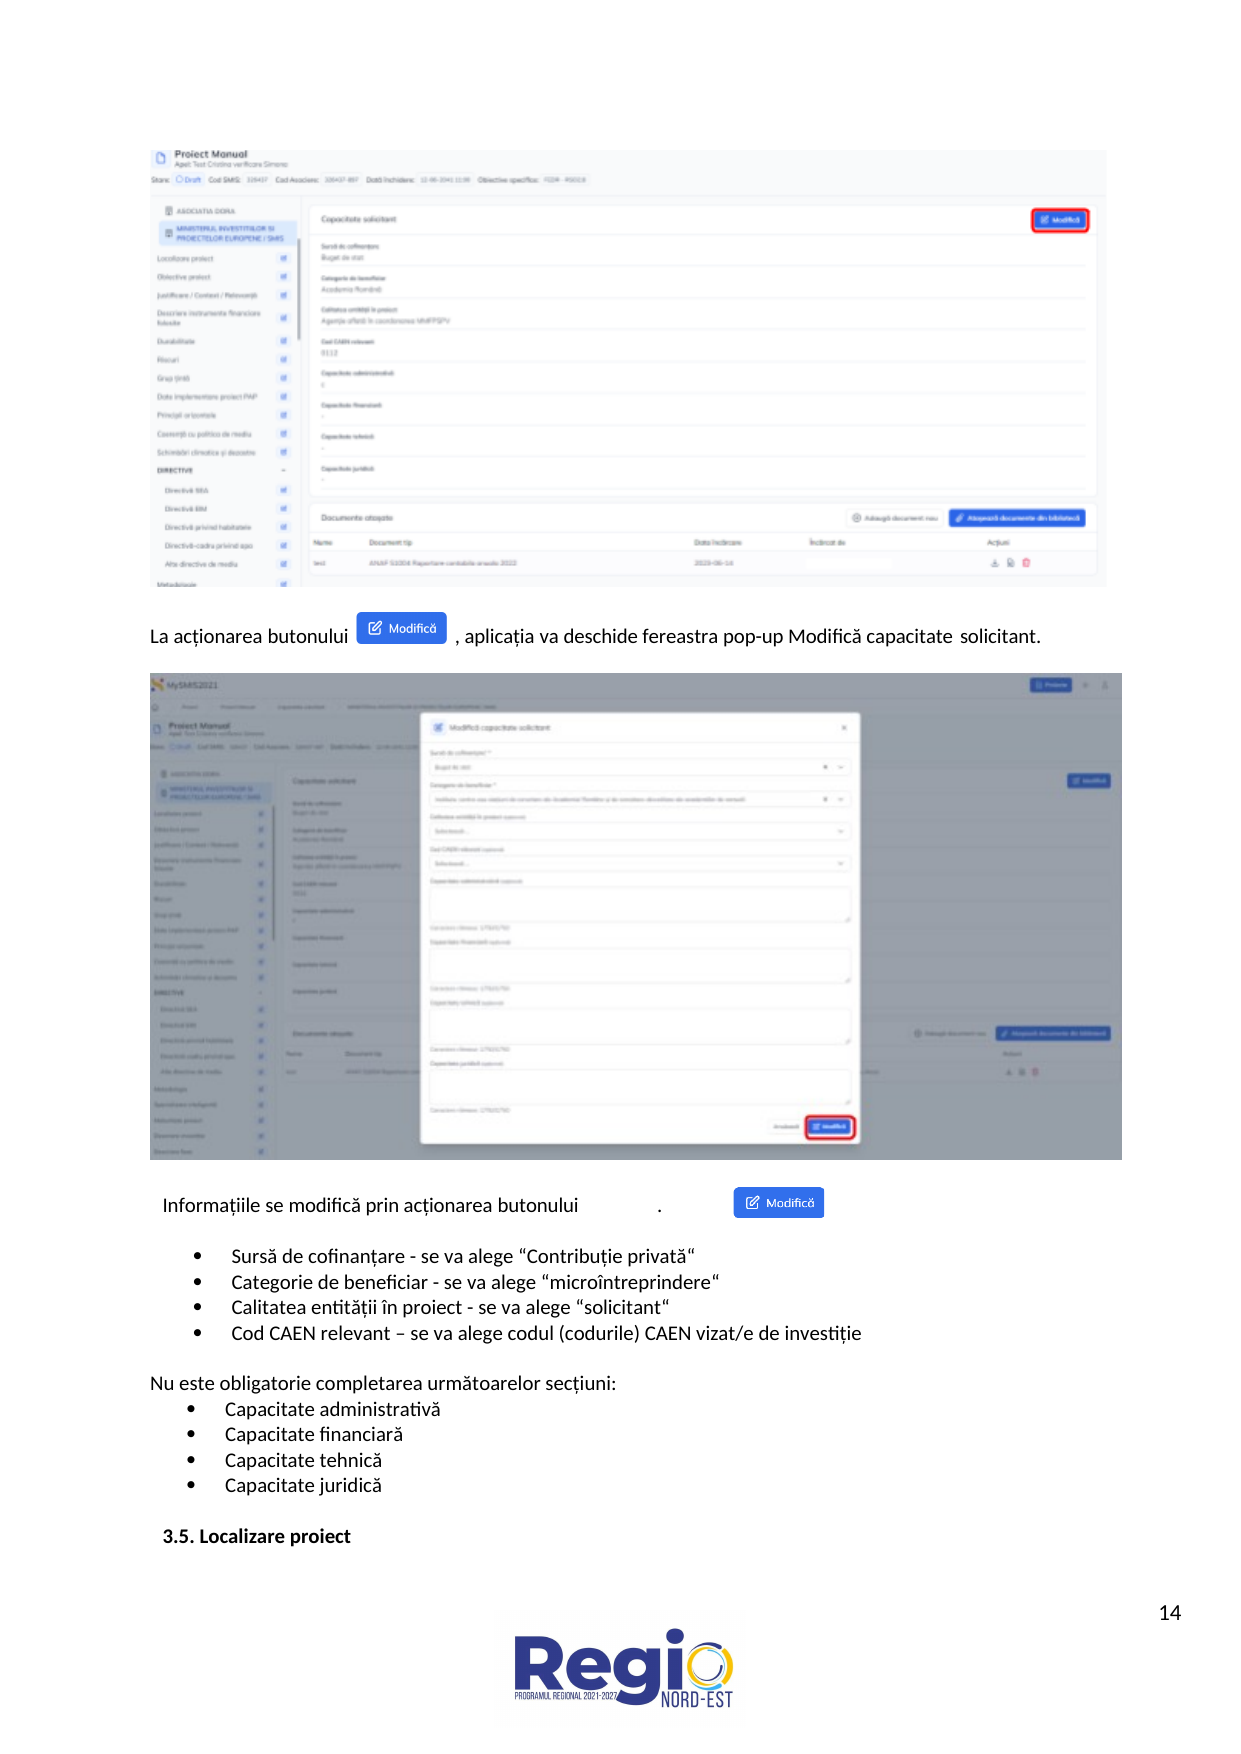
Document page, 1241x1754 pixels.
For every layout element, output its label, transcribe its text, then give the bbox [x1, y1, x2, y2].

list Capacitate tehnică [187, 1447, 1181, 1472]
list Categorie de beneficiar - se va alege “microîntreprindere“ [194, 1269, 1181, 1294]
list Capacitate juridică [187, 1472, 1181, 1498]
picture [150, 673, 1122, 1160]
picture [356, 612, 447, 644]
picture [494, 1610, 747, 1728]
subtitle 3.5. Localizare proiect [162, 1523, 1181, 1548]
list Sursă de cofinanțare - se va alege “Contribuție privată“ [194, 1243, 1181, 1269]
picture [733, 1186, 825, 1193]
text La acționarea butonului , aplicația va deschide fereastra pop-up Modifică capacitate solicitant. [150, 612, 1181, 648]
text Nu este obligatorie completarea următoarelor secțiuni: [150, 1371, 1181, 1396]
list Cod CAEN relevant – se va alege codul (codurile) CAEN vizat/e de investiție [194, 1320, 1181, 1345]
list Capacitate administrativă [187, 1396, 1181, 1421]
text Informațiile se modifică prin acționarea butonului . [162, 1193, 1181, 1218]
list Calitatea entității în proiect - se va alege “solicitant“ [194, 1294, 1181, 1320]
list Capacitate financiară [187, 1421, 1181, 1447]
